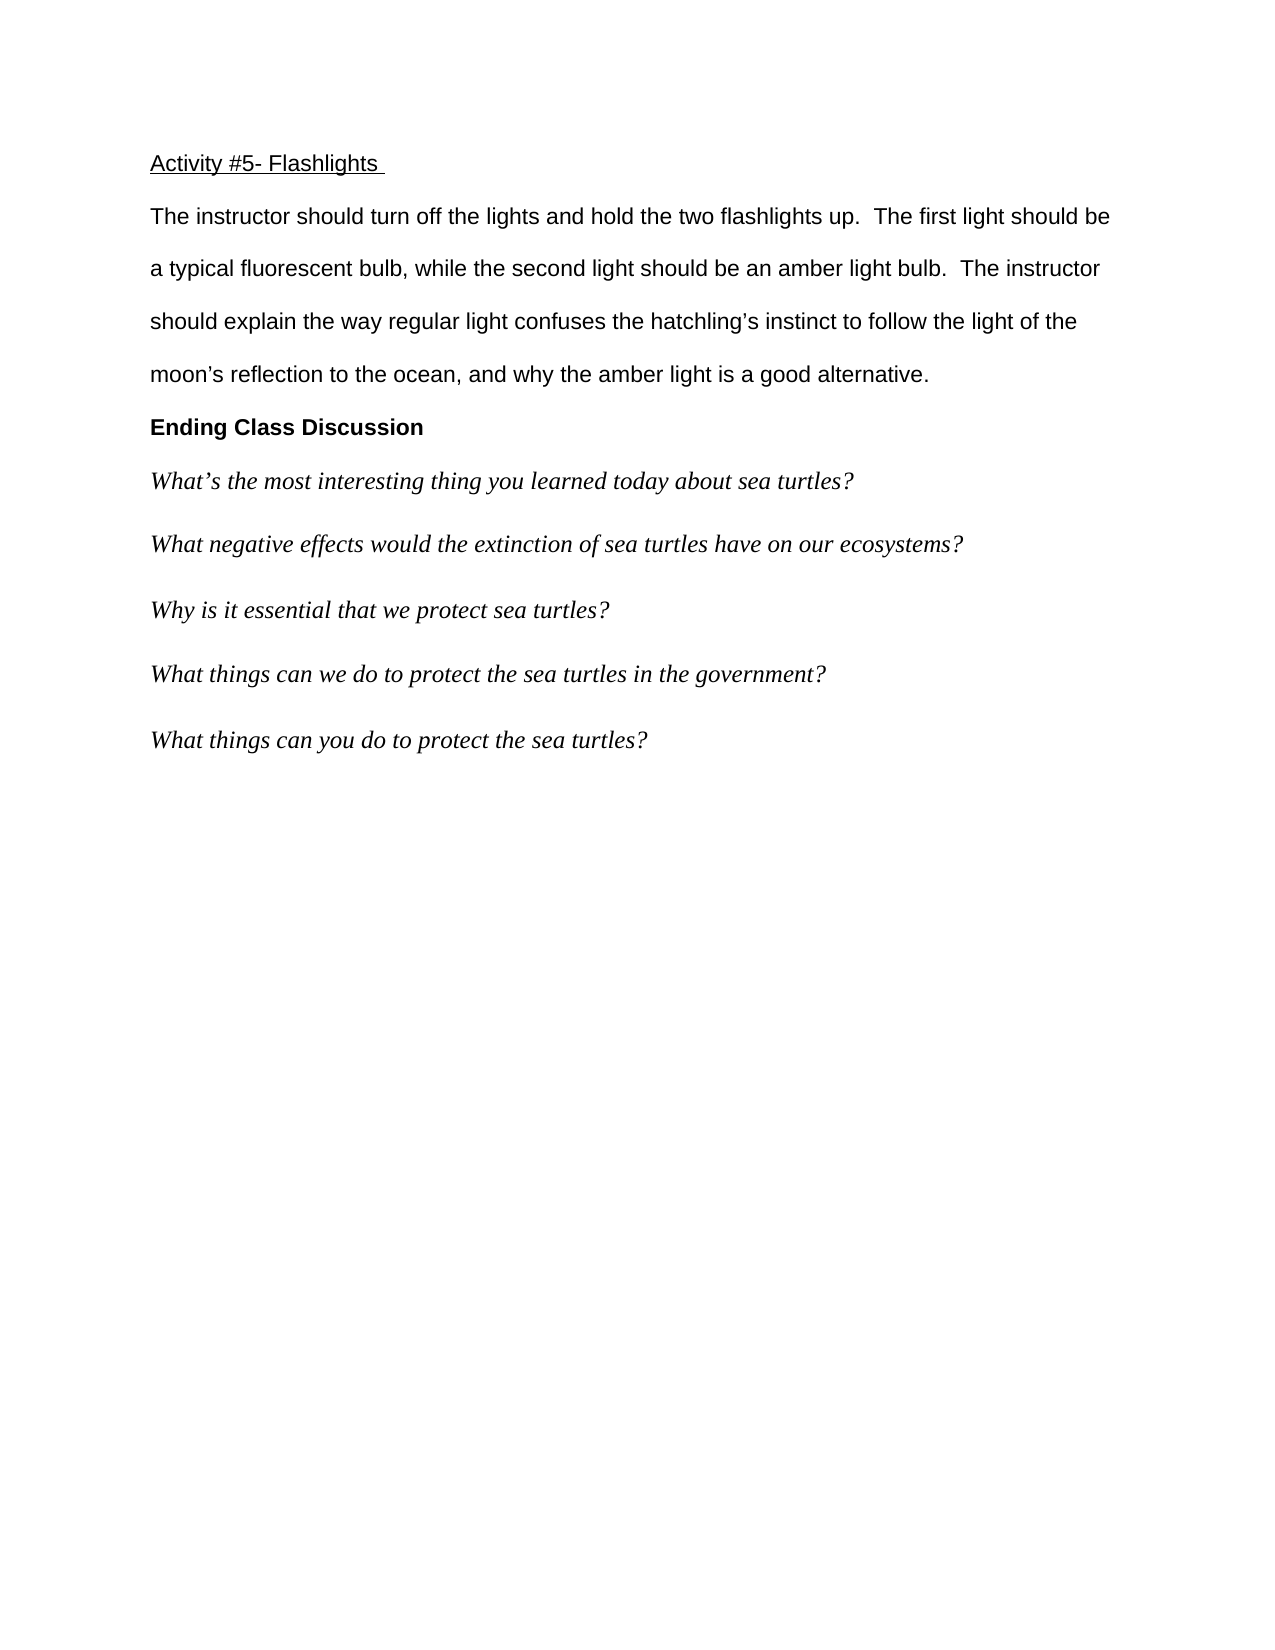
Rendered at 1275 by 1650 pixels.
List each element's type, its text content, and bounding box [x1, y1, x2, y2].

text What negative effects would the extinction of sea turtles have on our ecosystems? [150, 529, 1125, 558]
text Ending Class Discussion [150, 413, 1125, 440]
text What things can you do to protect the sea turtles? [150, 725, 1125, 784]
text Why is it essential that we protect sea turtles? [150, 596, 1125, 624]
text The instructor should turn off the lights and hold the two flashlights up. The first light should be a typical fluorescent bulb, while the second light should be an amber light bulb. The instructor should explain the way regular light confuses the hatchling’s instinct to follow the light of the moon’s reflection to the ocean, and why the amber light is a good alternative. [150, 203, 1125, 387]
text What things can we do to protect the sea turtles in the government? [150, 659, 1125, 687]
text What’s the most interesting thing you learned today about sea turtles? [150, 466, 1125, 495]
text Activity #5- Flashlights [150, 150, 1125, 176]
